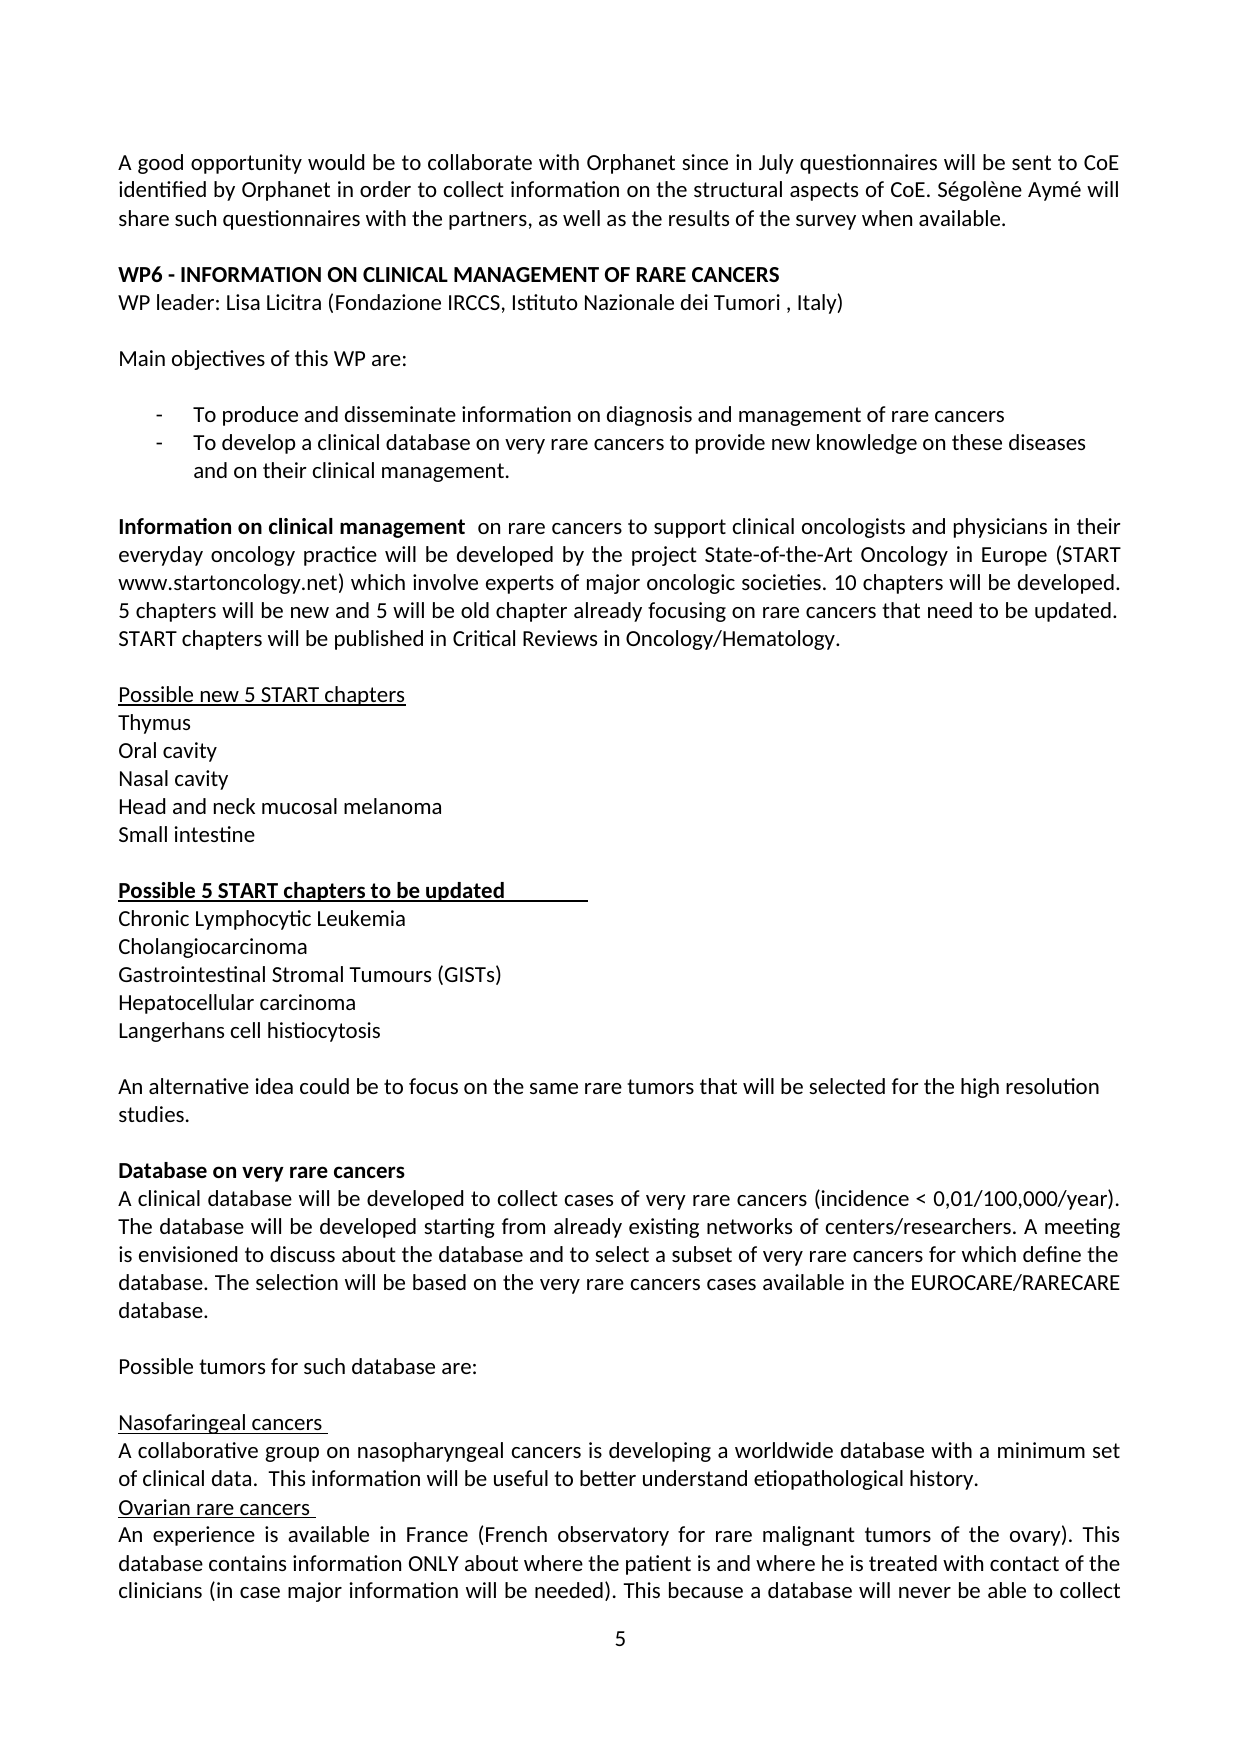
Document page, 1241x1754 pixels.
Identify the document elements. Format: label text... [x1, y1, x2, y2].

text Possible new 5 START chapters [118, 680, 1122, 708]
text Head and neck mucosal melanoma [118, 792, 1122, 820]
text An alternative idea could be to focus on the same rare tumors that will be selected for the high resolution studies. [118, 1072, 1122, 1128]
text A collaborative group on nasopharyngeal cancers is developing a worldwide database with a minimum set of clinical data. This information will be useful to better understand etiopathological history. [118, 1437, 1122, 1493]
text Information on clinical management on rare cancers to support clinical oncologists and physicians in their everyday oncology practice will be developed by the project State-of-the-Art Oncology in Europe (START www.startoncology.net) which involve experts of major oncologic societies. 10 chapters will be developed. 5 chapters will be new and 5 will be old chapter already focusing on rare cancers that need to be updated. START chapters will be published in Critical Reviews in Oncology/Hematology. [118, 512, 1122, 652]
text Database on very rare cancers [118, 1156, 1122, 1184]
text Thymus [118, 708, 1122, 736]
text Cholangiocarcinoma [118, 932, 1122, 960]
text Chronic Lymphocytic Leukemia [118, 904, 1122, 932]
text Main objectives of this WP are: [118, 344, 1122, 372]
text Gastrointestinal Stromal Tumours (GISTs) [118, 960, 1122, 988]
text Langerhans cell histiocytosis [118, 1016, 1122, 1044]
text Nasal cavity [118, 764, 1122, 792]
text Possible 5 START chapters to be updated [118, 876, 1122, 904]
text WP leader: Lisa Licitra (Fondazione IRCCS, Istituto Nazionale dei Tumori , Italy) [118, 288, 1122, 316]
list To develop a clinical database on very rare cancers to provide new knowledge on these diseases and on their clinical management. [156, 428, 1122, 484]
text WP6 - INFORMATION ON CLINICAL MANAGEMENT OF RARE CANCERS [118, 260, 1122, 288]
text Small intestine [118, 820, 1122, 848]
list To produce and disseminate information on diagnosis and management of rare cancers [156, 400, 1122, 428]
text Possible tumors for such database are: [118, 1352, 1122, 1381]
text A good opportunity would be to collaborate with Orphanet since in July questionnaires will be sent to CoE identified by Orphanet in order to collect information on the structural aspects of CoE. Ségolène Aymé will share such questionnaires with the partners, as well as the results of the survey when available. [118, 148, 1122, 232]
text A clinical database will be developed to collect cases of very rare cancers (incidence < 0,01/100,000/year). The database will be developed starting from already existing networks of centers/researchers. A meeting is envisioned to discuss about the database and to select a subset of very rare cancers for which define the database. The selection will be based on the very rare cancers cases available in the EUROCARE/RARECARE database. [118, 1184, 1122, 1324]
text Nasofaringeal cancers [118, 1408, 1122, 1437]
text Ovarian rare cancers [118, 1493, 1122, 1521]
text Oral cavity [118, 736, 1122, 764]
text Hepatocellular carcinoma [118, 988, 1122, 1016]
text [118, 1521, 1122, 1605]
